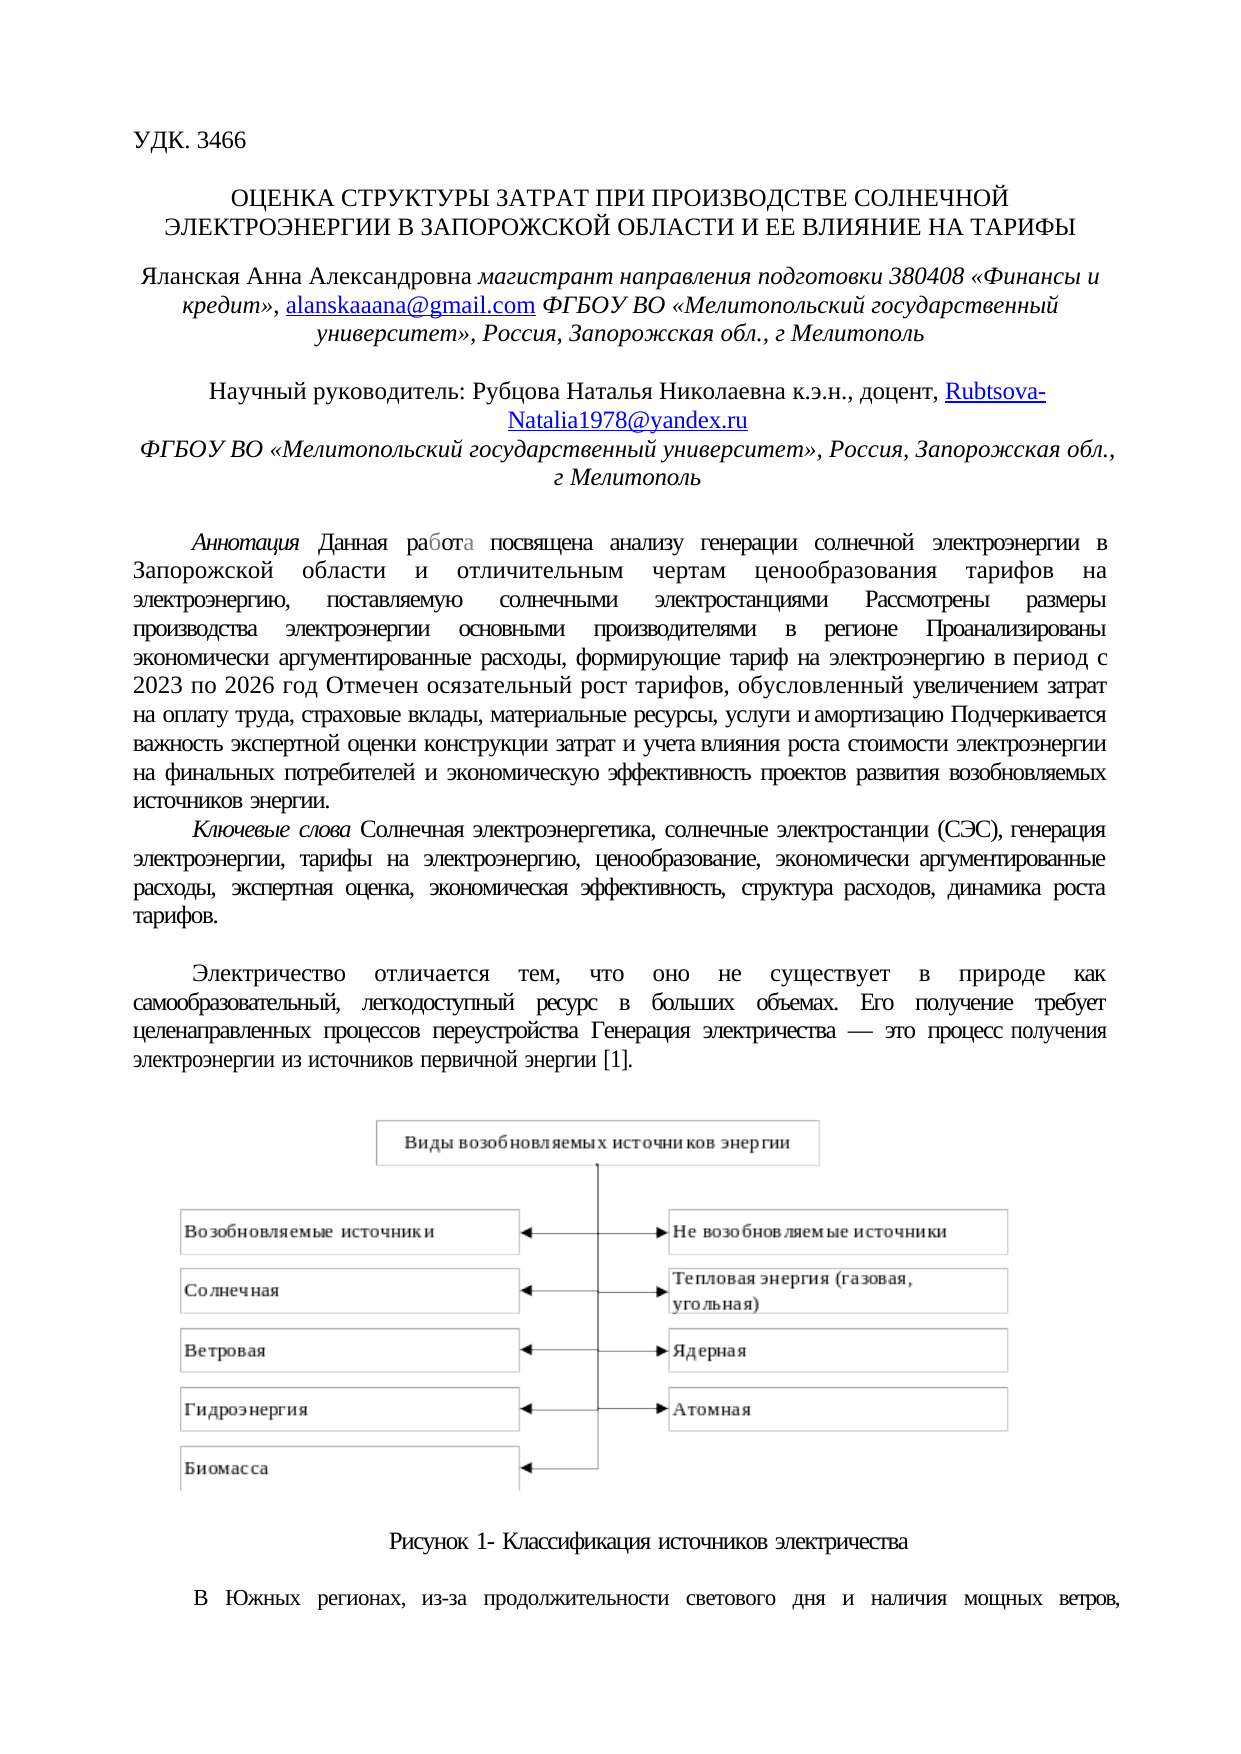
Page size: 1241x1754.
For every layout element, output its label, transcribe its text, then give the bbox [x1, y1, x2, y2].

text Научный руководитель: Рубцова Наталья Николаевна к.э.н., доцент, Rubtsova-Natalia1978@yandex.ru [133, 376, 1122, 434]
text Яланская Анна Александровна магистрант направления подготовки 380408 «Финансы и кредит», alanskaaana@gmail.com ФГБОУ ВО «Мелитопольский государственный университет», Россия, Запорожская обл., г Мелитополь [133, 261, 1108, 347]
title ОЦЕНКА СТРУКТУРЫ ЗАТРАТ ПРИ ПРОИЗВОДСТВЕ СОЛНЕЧНОЙ ЭЛЕКТРОЭНЕРГИИ В ЗАПОРОЖСКОЙ ОБЛАСТИ И ЕЕ ВЛИЯНИЕ НА ТАРИФЫ [135, 183, 1105, 241]
text Ключевые слова Солнечная электроэнергетика, солнечные электростанции (СЭС), генерация электроэнергии, тарифы на электроэнергию, ценообразование, экономически аргументированные расходы, экспертная оценка, экономическая эффективность, структура расходов, динамика роста тарифов. [133, 814, 1108, 929]
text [118, 1584, 1122, 1610]
text Рисунок 1- Классификация источников электричества [118, 1526, 1122, 1555]
text Аннотация Данная работа посвящена анализу генерации солнечной электроэнергии в Запорожской области и отличительным чертам ценообразования тарифов на электроэнергию, поставляемую солнечными электростанциями Рассмотрены размеры производства электроэнергии основными производителями в регионе Проанализированы экономически аргументированные расходы, формирующие тариф на электроэнергию в период с 2023 по 2026 год Отмечен осязательный рост тарифов, обусловленный увеличением затрат на оплату труда, страховые вклады, материальные ресурсы, услуги и амортизацию Подчеркивается важность экспертной оценки конструкции затрат и учета влияния роста стоимости электроэнергии на финальных потребителей и экономическую эффективность проектов развития возобновляемых источников энергии. [133, 527, 1108, 814]
text УДК. 3466 [133, 126, 1122, 154]
text Электричество отличается тем, что оно не существует в природе как самообразовательный, легкодоступный ресурс в больших объемах. Его получение требует целенаправленных процессов переустройства Генерация электричества — это процесс получения электроэнергии из источников первичной энергии [1]. [133, 958, 1108, 1073]
text ФГБОУ ВО «Мелитопольский государственный университет», Россия, Запорожская обл., г Мелитополь [133, 434, 1122, 491]
